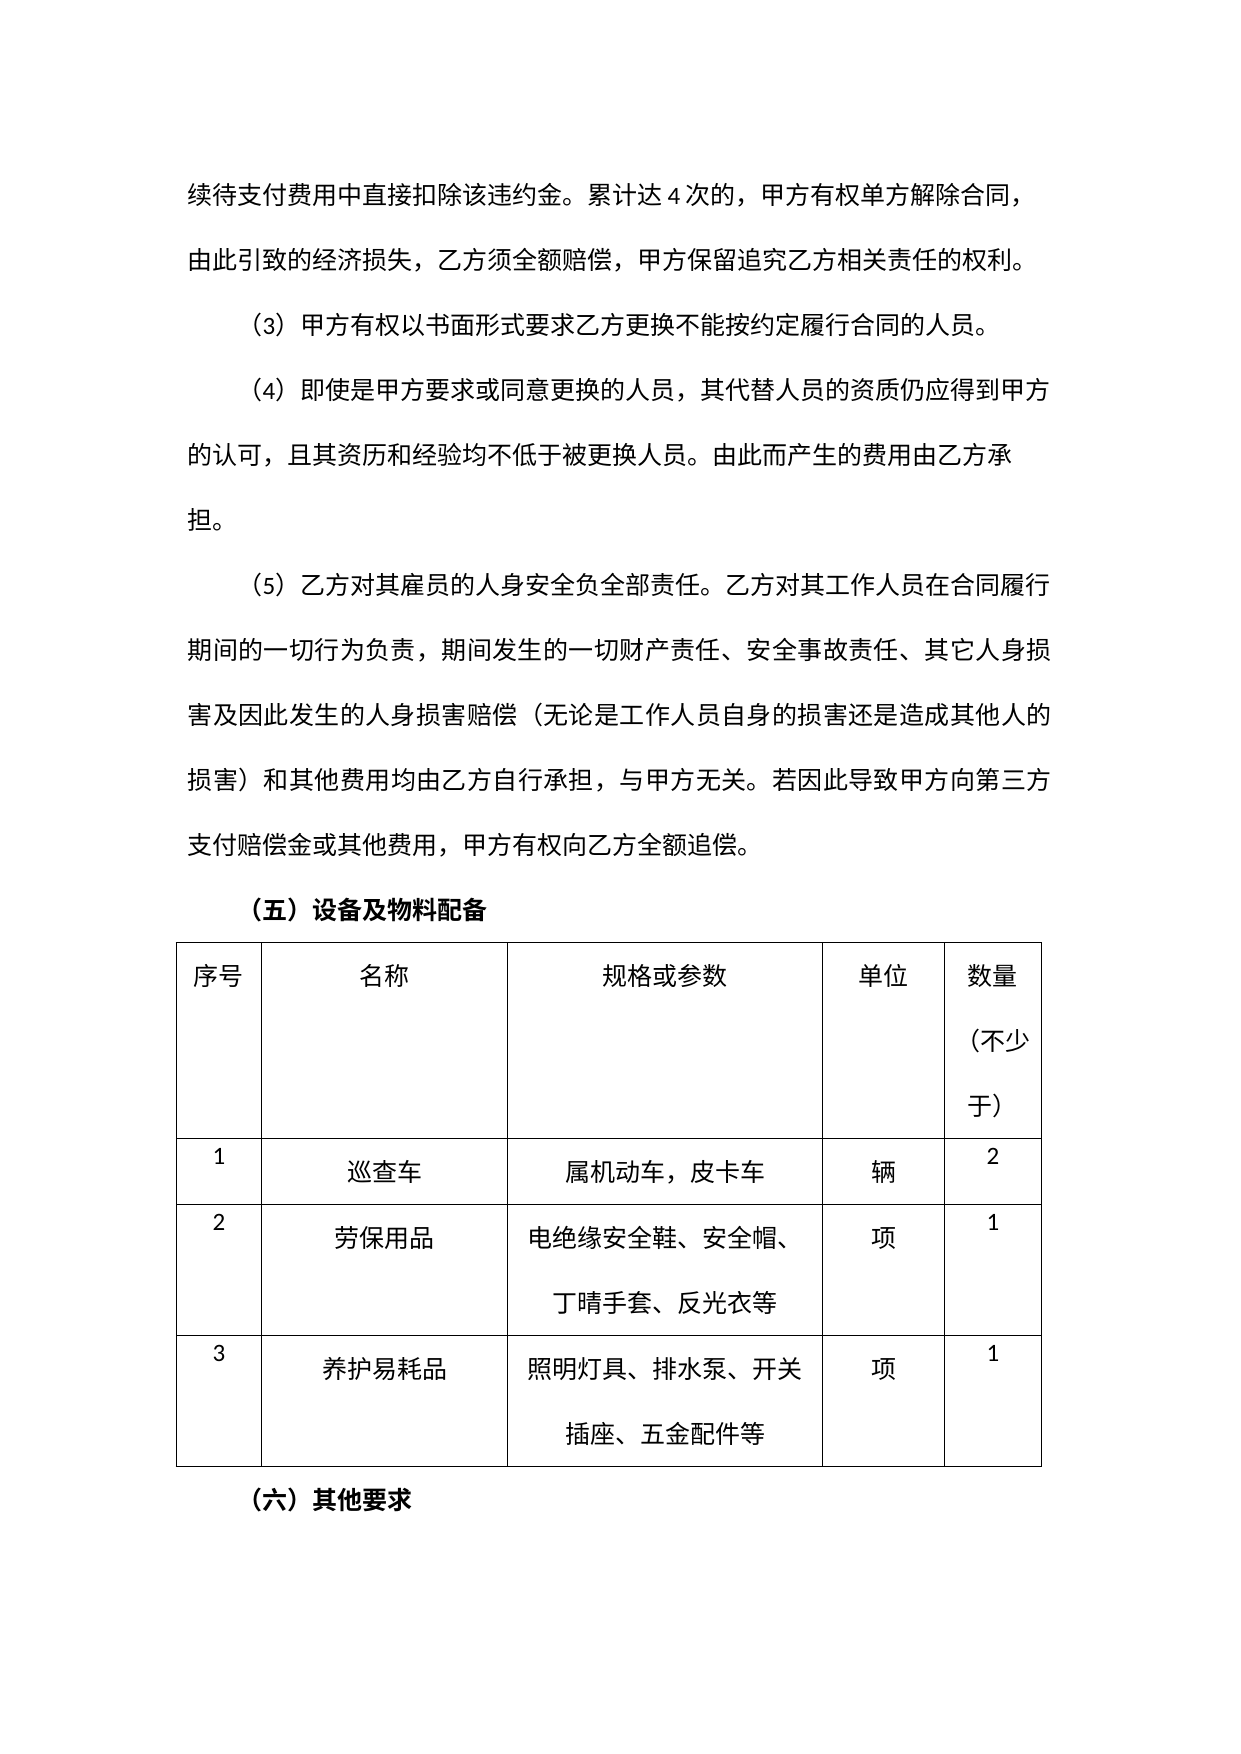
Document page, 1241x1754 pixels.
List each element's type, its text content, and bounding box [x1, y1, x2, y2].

table_cell 2 [945, 1139, 1041, 1204]
table_cell 3 [177, 1336, 261, 1466]
table_header 单位 [823, 943, 944, 1138]
text （4）即使是甲方要求或同意更换的人员，其代替人员的资质仍应得到甲方的认可，且其资历和经验均不低于被更换人员。由此而产生的费用由乙方承担。 [187, 357, 1053, 552]
table_cell 巡查车 [262, 1139, 507, 1204]
table_cell 项 [823, 1336, 944, 1466]
table_cell 养护易耗品 [262, 1336, 507, 1466]
table_cell 项 [823, 1205, 944, 1335]
text （五）设备及物料配备 [187, 877, 1053, 942]
table_cell 劳保用品 [262, 1205, 507, 1335]
text （5）乙方对其雇员的人身安全负全部责任。乙方对其工作人员在合同履行期间的一切行为负责，期间发生的一切财产责任、安全事故责任、其它人身损害及因此发生的人身损害赔偿（无论是工作人员自身的损害还是造成其他人的损害）和其他费用均由乙方自行承担，与甲方无关。若因此导致甲方向第三方支付赔偿金或其他费用，甲方有权向乙方全额追偿。 [187, 552, 1053, 877]
text （3）甲方有权以书面形式要求乙方更换不能按约定履行合同的人员。 [187, 292, 1053, 357]
table_header 名称 [262, 943, 507, 1138]
table_cell 辆 [823, 1139, 944, 1204]
table_cell 1 [945, 1336, 1041, 1466]
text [187, 162, 1053, 292]
table_cell 照明灯具、排水泵、开关插座、五金配件等 [508, 1336, 822, 1466]
table_header 规格或参数 [508, 943, 822, 1138]
table_cell 电绝缘安全鞋、安全帽、丁晴手套、反光衣等 [508, 1205, 822, 1335]
table_header 序号 [177, 943, 261, 1138]
text （六）其他要求 [187, 1467, 1053, 1532]
table_header 数量（不少于） [945, 943, 1041, 1138]
table_cell 1 [945, 1205, 1041, 1335]
table_cell 1 [177, 1139, 261, 1204]
table_cell 属机动车，皮卡车 [508, 1139, 822, 1204]
table_cell 2 [177, 1205, 261, 1335]
